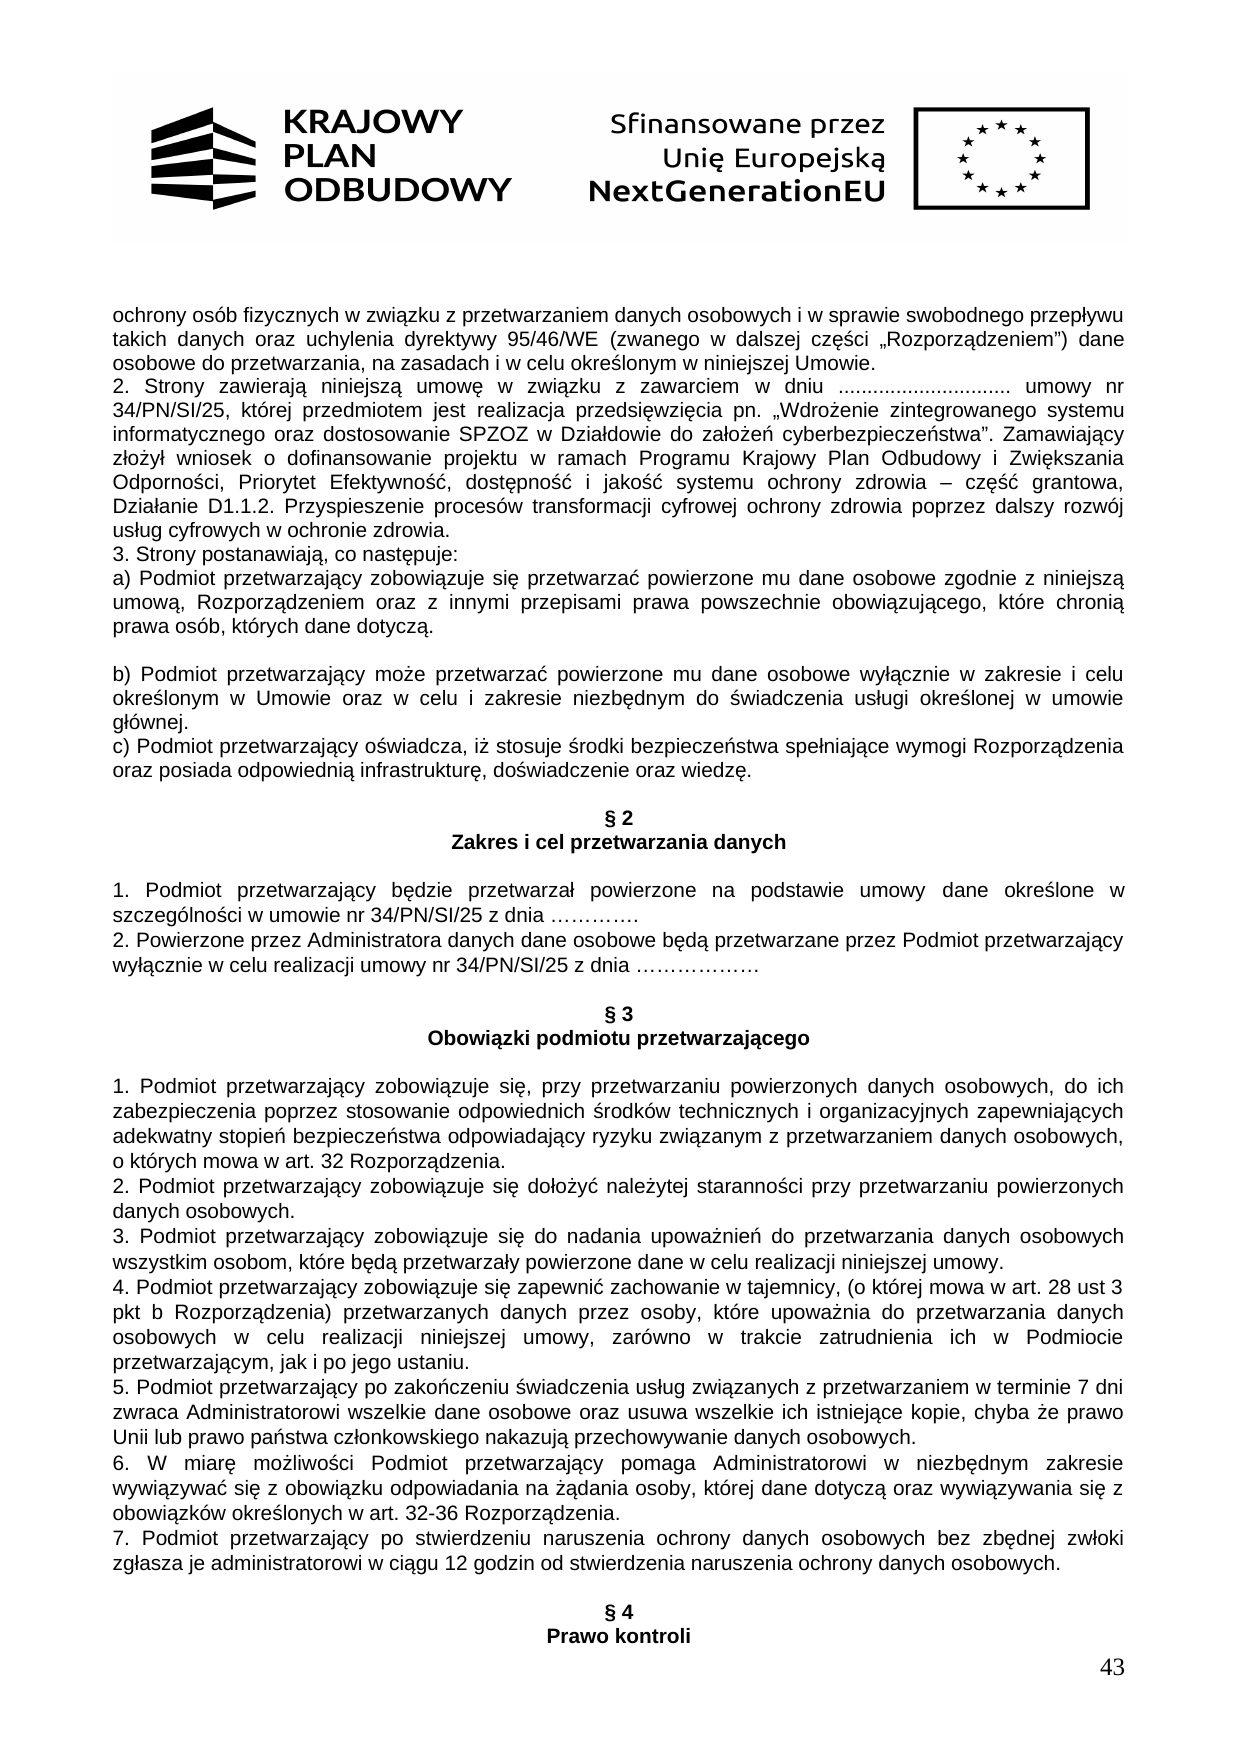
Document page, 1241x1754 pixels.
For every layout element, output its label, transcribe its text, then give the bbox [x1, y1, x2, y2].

list 2. Powierzone przez Administratora danych dane osobowe będą przetwarzane przez Podmiot przetwarzający wyłącznie w celu realizacji umowy nr 34/PN/SI/25 z dnia ……………… [112, 928, 1125, 977]
list 4. Podmiot przetwarzający zobowiązuje się zapewnić zachowanie w tajemnicy, (o której mowa w art. 28 ust 3 pkt b Rozporządzenia) przetwarzanych danych przez osoby, które upoważnia do przetwarzania danych osobowych w celu realizacji niniejszej umowy, zarówno w trakcie zatrudnienia ich w Podmiocie przetwarzającym, jak i po jego ustaniu. [112, 1274, 1125, 1374]
list 5. Podmiot przetwarzający po zakończeniu świadczenia usług związanych z przetwarzaniem w terminie 7 dni zwraca Administratorowi wszelkie dane osobowe oraz usuwa wszelkie ich istniejące kopie, chyba że prawo Unii lub prawo państwa członkowskiego nakazują przechowywanie danych osobowych. [112, 1375, 1125, 1449]
list 1. Podmiot przetwarzający zobowiązuje się, przy przetwarzaniu powierzonych danych osobowych, do ich zabezpieczenia poprzez stosowanie odpowiednich środków technicznych i organizacyjnych zapewniających adekwatny stopień bezpieczeństwa odpowiadający ryzyku związanym z przetwarzaniem danych osobowych, o których mowa w art. 32 Rozporządzenia. [112, 1074, 1125, 1173]
text Prawo kontroli [112, 1624, 1125, 1648]
text 2. Strony zawierają niniejszą umowę w związku z zawarciem w dniu .............................. umowy nr 34/PN/SI/25, której przedmiotem jest realizacja przedsięwzięcia pn. „Wdrożenie zintegrowanego systemu informatycznego oraz dostosowanie SPZOZ w Działdowie do założeń cyberbezpieczeństwa”. Zamawiający złożył wniosek o dofinansowanie projektu w ramach Programu Krajowy Plan Odbudowy i Zwiększania Odporności, Priorytet Efektywność, dostępność i jakość systemu ochrony zdrowia – część grantowa, Działanie D1.1.2. Przyspieszenie procesów transformacji cyfrowej ochrony zdrowia poprzez dalszy rozwój usług cyfrowych w ochronie zdrowia. [112, 374, 1125, 542]
text § 2 [112, 806, 1125, 829]
picture [112, 73, 1129, 244]
list a) Podmiot przetwarzający zobowiązuje się przetwarzać powierzone mu dane osobowe zgodnie z niniejszą umową, Rozporządzeniem oraz z innymi przepisami prawa powszechnie obowiązującego, które chronią prawa osób, których dane dotyczą. [112, 566, 1125, 638]
list 7. Podmiot przetwarzający po stwierdzeniu naruszenia ochrony danych osobowych bez zbędnej zwłoki zgłasza je administratorowi w ciągu 12 godzin od stwierdzenia naruszenia ochrony danych osobowych. [112, 1526, 1125, 1575]
list 1. Podmiot przetwarzający będzie przetwarzał powierzone na podstawie umowy dane określone w szczególności w umowie nr 34/PN/SI/25 z dnia …………. [112, 877, 1125, 927]
list b) Podmiot przetwarzający może przetwarzać powierzone mu dane osobowe wyłącznie w zakresie i celu określonym w Umowie oraz w celu i zakresie niezbędnym do świadczenia usługi określonej w umowie głównej. [112, 662, 1125, 734]
list 6. W miarę możliwości Podmiot przetwarzający pomaga Administratorowi w niezbędnym zakresie wywiązywać się z obowiązku odpowiadania na żądania osoby, której dane dotyczą oraz wywiązywania się z obowiązków określonych w art. 32-36 Rozporządzenia. [112, 1450, 1125, 1524]
text Zakres i cel przetwarzania danych [112, 829, 1125, 853]
list 2. Podmiot przetwarzający zobowiązuje się dołożyć należytej staranności przy przetwarzaniu powierzonych danych osobowych. [112, 1174, 1125, 1223]
text § 4 [112, 1600, 1125, 1624]
text Obowiązki podmiotu przetwarzającego [112, 1026, 1125, 1050]
text 3. Strony postanawiają, co następuje: [112, 542, 1125, 566]
text § 3 [112, 1002, 1125, 1026]
list c) Podmiot przetwarzający oświadcza, iż stosuje środki bezpieczeństwa spełniające wymogi Rozporządzenia oraz posiada odpowiednią infrastrukturę, doświadczenie oraz wiedzę. [112, 734, 1125, 782]
list 3. Podmiot przetwarzający zobowiązuje się do nadania upoważnień do przetwarzania danych osobowych wszystkim osobom, które będą przetwarzały powierzone dane w celu realizacji niniejszej umowy. [112, 1224, 1125, 1273]
